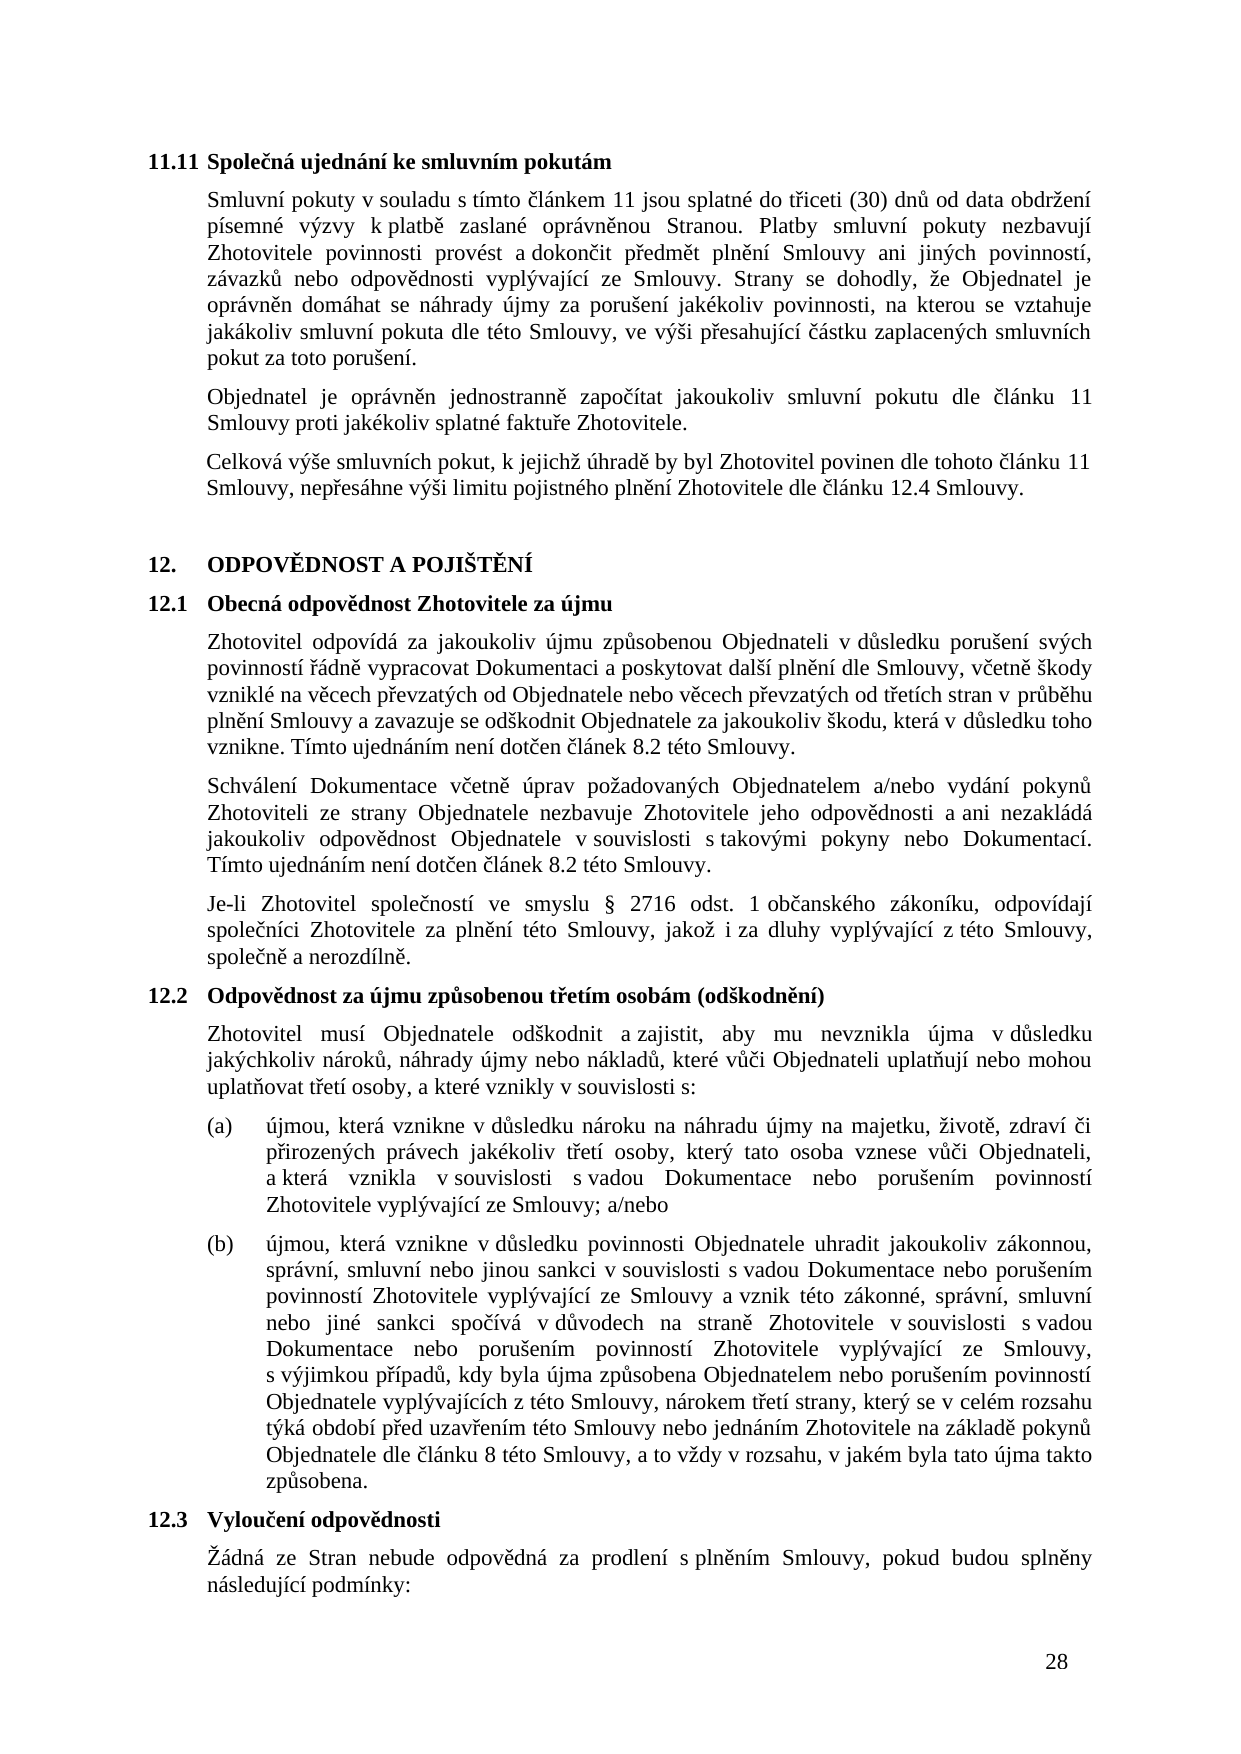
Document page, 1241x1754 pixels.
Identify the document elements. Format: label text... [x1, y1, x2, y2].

text Zhotovitel odpovídá za jakoukoliv újmu způsobenou Objednateli v důsledku porušení svých povinností řádně vypracovat Dokumentaci a poskytovat další plnění dle Smlouvy, včetně škody vzniklé na věcech převzatých od Objednatele nebo věcech převzatých od třetích stran v průběhu plnění Smlouvy a zavazuje se odškodnit Objednatele za jakoukoliv škodu, která v důsledku toho vznikne. Tímto ujednáním není dotčen článek 8.2 této Smlouvy. [207, 628, 1092, 760]
text Obecná odpovědnost Zhotovitele za újmu [148, 590, 1092, 616]
text Celková výše smluvních pokut, k jejichž úhradě by byl Zhotovitel povinen dle tohoto článku 11 Smlouvy, nepřesáhne výši limitu pojistného plnění Zhotovitele dle článku 12.4 Smlouvy. [206, 448, 1090, 501]
list Objednatel je oprávněn jednostranně započítat jakoukoliv smluvní pokutu dle článku 11 Smlouvy proti jakékoliv splatné faktuře Zhotovitele. [207, 383, 1092, 436]
text Schválení Dokumentace včetně úprav požadovaných Objednatelem a/nebo vydání pokynů Zhotoviteli ze strany Objednatele nezbavuje Zhotovitele jeho odpovědnosti a ani nezakládá jakoukoliv odpovědnost Objednatele v souvislosti s takovými pokyny nebo Dokumentací. Tímto ujednáním není dotčen článek 8.2 této Smlouvy. [207, 772, 1092, 878]
text Odpovědnost za újmu způsobenou třetím osobám (odškodnění) [148, 982, 1092, 1008]
text Vyloučení odpovědnosti [148, 1506, 1092, 1532]
list újmou, která vznikne v důsledku nároku na náhradu újmy na majetku, životě, zdraví či přirozených právech jakékoliv třetí osoby, který tato osoba vznese vůči Objednateli, a která vznikla v souvislosti s vadou Dokumentace nebo porušením povinností Zhotovitele vyplývající ze Smlouvy; a/nebo [207, 1112, 1092, 1217]
text Zhotovitel musí Objednatele odškodnit a zajistit, aby mu nevznikla újma v důsledku jakýchkoliv nároků, náhrady újmy nebo nákladů, které vůči Objednateli uplatňují nebo mohou uplatňovat třetí osoby, a které vznikly v souvislosti s: [207, 1020, 1092, 1099]
text Žádná ze Stran nebude odpovědná za prodlení s plněním Smlouvy, pokud budou splněny následující podmínky: [207, 1544, 1092, 1597]
text Je-li Zhotovitel společností ve smyslu § 2716 odst. 1 občanského zákoníku, odpovídají společníci Zhotovitele za plnění této Smlouvy, jakož i za dluhy vyplývající z této Smlouvy, společně a nerozdílně. [207, 890, 1092, 969]
text Společná ujednání ke smluvním pokutám [148, 148, 1092, 174]
text Smluvní pokuty v souladu s tímto článkem 11 jsou splatné do třiceti (30) dnů od data obdržení písemné výzvy k platbě zaslané oprávněnou Stranou. Platby smluvní pokuty nezbavují Zhotovitele povinnosti provést a dokončit předmět plnění Smlouvy ani jiných povinností, závazků nebo odpovědnosti vyplývající ze Smlouvy. Strany se dohodly, že Objednatel je oprávněn domáhat se náhrady újmy za porušení jakékoliv povinnosti, na kterou se vztahuje jakákoliv smluvní pokuta dle této Smlouvy, ve výši přesahující částku zaplacených smluvních pokut za toto porušení. [207, 186, 1092, 370]
list újmou, která vznikne v důsledku povinnosti Objednatele uhradit jakoukoliv zákonnou, správní, smluvní nebo jinou sankci v souvislosti s vadou Dokumentace nebo porušením povinností Zhotovitele vyplývající ze Smlouvy a vznik této zákonné, správní, smluvní nebo jiné sankci spočívá v důvodech na straně Zhotovitele v souvislosti s vadou Dokumentace nebo porušením povinností Zhotovitele vyplývající ze Smlouvy, s výjimkou případů, kdy byla újma způsobena Objednatelem nebo porušením povinností Objednatele vyplývajících z této Smlouvy, nárokem třetí strany, který se v celém rozsahu týká období před uzavřením této Smlouvy nebo jednáním Zhotovitele na základě pokynů Objednatele dle článku 8 této Smlouvy, a to vždy v rozsahu, v jakém byla tato újma takto způsobena. [207, 1230, 1092, 1493]
subtitle ODPOVĚDNOST A POJIŠTĚNÍ [148, 551, 1092, 577]
